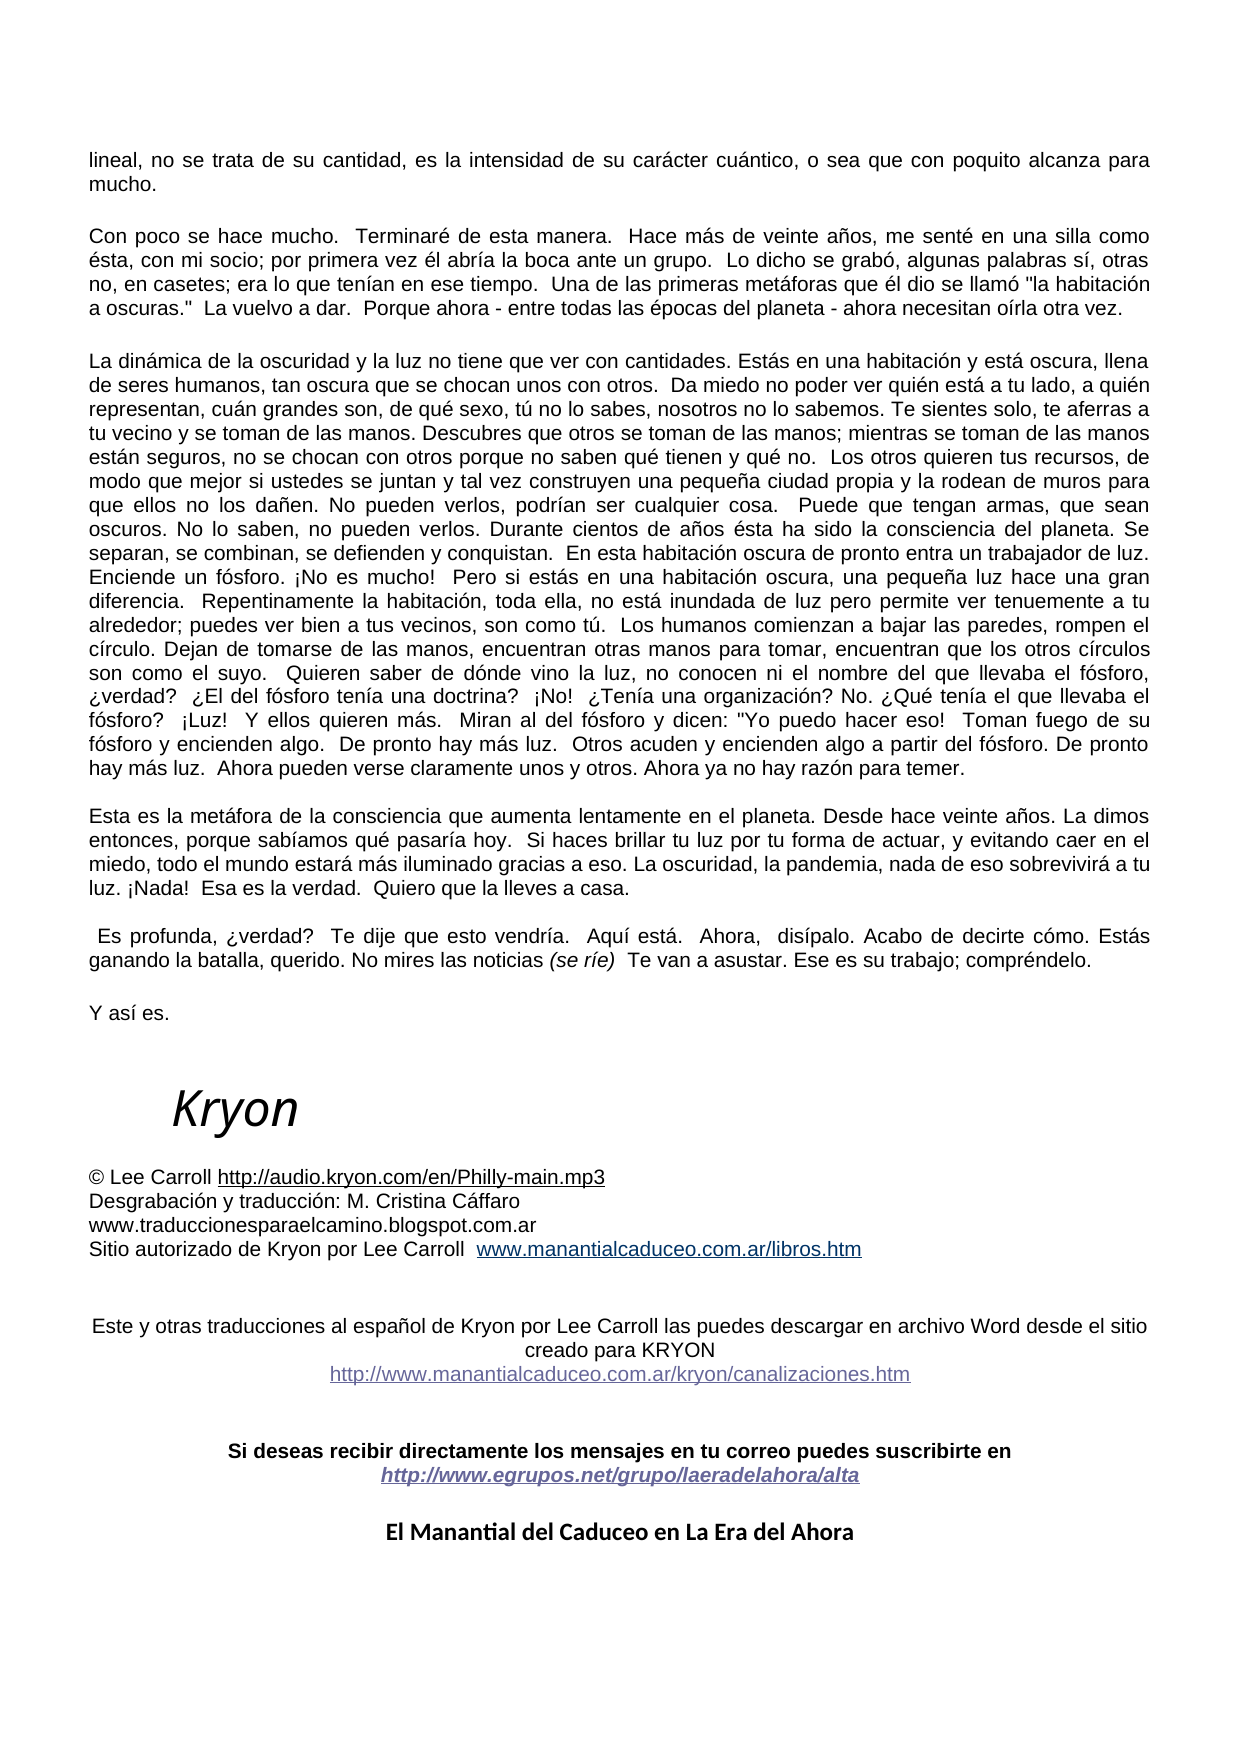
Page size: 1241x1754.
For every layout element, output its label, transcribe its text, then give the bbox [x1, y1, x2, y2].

text El Manantial del Caduceo en La Era del Ahora [89, 1516, 1152, 1546]
text Desgrabación y traducción: M. Cristina Cáffaro [89, 1188, 1152, 1212]
text www.traduccionesparaelcamino.blogspot.com.ar [89, 1212, 1152, 1236]
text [89, 148, 1152, 196]
text Con poco se hace mucho. Terminaré de esta manera. Hace más de veinte años, me senté en una silla como ésta, con mi socio; por primera vez él abría la boca ante un grupo. Lo dicho se grabó, algunas palabras sí, otras no, en casetes; era lo que tenían en ese tiempo. Una de las primeras metáforas que él dio se llamó "la habitación a oscuras." La vuelvo a dar. Porque ahora - entre todas las épocas del planeta - ahora necesitan oírla otra vez. [89, 224, 1152, 320]
text Esta es la metáfora de la consciencia que aumenta lentamente en el planeta. Desde hace veinte años. La dimos entonces, porque sabíamos qué pasaría hoy. Si haces brillar tu luz por tu forma de actuar, y evitando caer en el miedo, todo el mundo estará más iluminado gracias a eso. La oscuridad, la pandemia, nada de eso sobrevivirá a tu luz. ¡Nada! Esa es la verdad. Quiero que la lleves a casa. [89, 804, 1152, 900]
text Es profunda, ¿verdad? Te dije que esto vendría. Aquí está. Ahora, disípalo. Acabo de decirte cómo. Estás ganando la batalla, querido. No mires las noticias (se ríe) Te van a asustar. Ese es su trabajo; compréndelo. [89, 924, 1152, 972]
text Si deseas recibir directamente los mensajes en tu correo puedes suscribirte en http://www.egrupos.net/grupo/laeradelahora/alta [89, 1414, 1152, 1486]
text © Lee Carroll http://audio.kryon.com/en/Philly-main.mp3 [89, 1164, 1152, 1188]
text Kryon [89, 1072, 1152, 1141]
text La dinámica de la oscuridad y la luz no tiene que ver con cantidades. Estás en una habitación y está oscura, llena de seres humanos, tan oscura que se chocan unos con otros. Da miedo no poder ver quién está a tu lado, a quién representan, cuán grandes son, de qué sexo, tú no lo sabes, nosotros no lo sabemos. Te sientes solo, te aferras a tu vecino y se toman de las manos. Descubres que otros se toman de las manos; mientras se toman de las manos están seguros, no se chocan con otros porque no saben qué tienen y qué no. Los otros quieren tus recursos, de modo que mejor si ustedes se juntan y tal vez construyen una pequeña ciudad propia y la rodean de muros para que ellos no los dañen. No pueden verlos, podrían ser cualquier cosa. Puede que tengan armas, que sean oscuros. No lo saben, no pueden verlos. Durante cientos de años ésta ha sido la consciencia del planeta. Se separan, se combinan, se defienden y conquistan. En esta habitación oscura de pronto entra un trabajador de luz. Enciende un fósforo. ¡No es mucho! Pero si estás en una habitación oscura, una pequeña luz hace una gran diferencia. Repentinamente la habitación, toda ella, no está inundada de luz pero permite ver tenuemente a tu alrededor; puedes ver bien a tus vecinos, son como tú. Los humanos comienzan a bajar las paredes, rompen el círculo. Dejan de tomarse de las manos, encuentran otras manos para tomar, encuentran que los otros círculos son como el suyo. Quieren saber de dónde vino la luz, no conocen ni el nombre del que llevaba el fósforo, ¿verdad? ¿El del fósforo tenía una doctrina? ¡No! ¿Tenía una organización? No. ¿Qué tenía el que llevaba el fósforo? ¡Luz! Y ellos quieren más. Miran al del fósforo y dicen: "Yo puedo hacer eso! Toman fuego de su fósforo y encienden algo. De pronto hay más luz. Otros acuden y encienden algo a partir del fósforo. De pronto hay más luz. Ahora pueden verse claramente unos y otros. Ahora ya no hay razón para temer. [89, 349, 1152, 780]
text Y así es. [89, 1001, 1152, 1024]
text Sitio autorizado de Kryon por Lee Carroll www.manantialcaduceo.com.ar/libros.htm [89, 1236, 1152, 1260]
text Este y otras traducciones al español de Kryon por Lee Carroll las puedes descargar en archivo Word desde el sitio creado para KRYON http://www.manantialcaduceo.com.ar/kryon/canalizaciones.htm [89, 1313, 1152, 1385]
